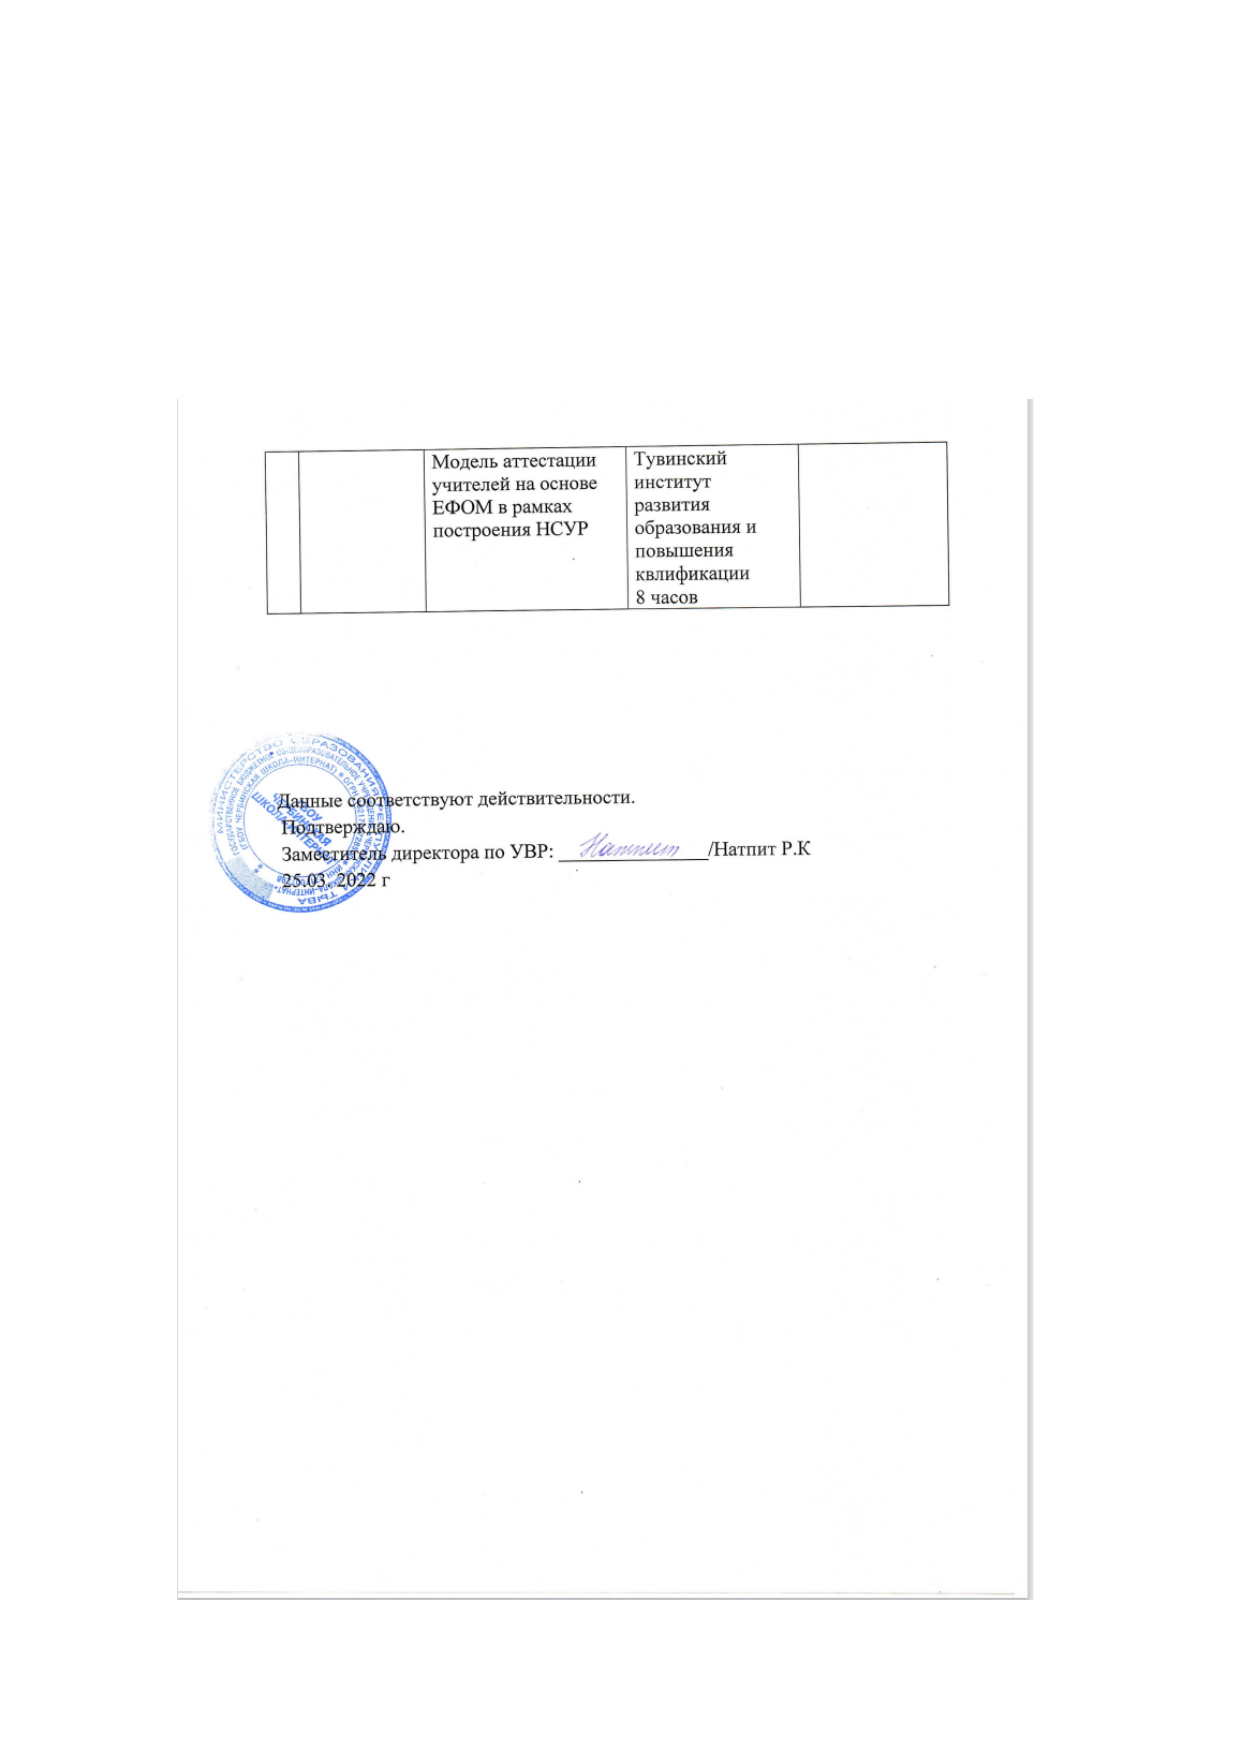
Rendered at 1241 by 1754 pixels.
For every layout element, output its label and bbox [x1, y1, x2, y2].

picture [177, 399, 1034, 1600]
